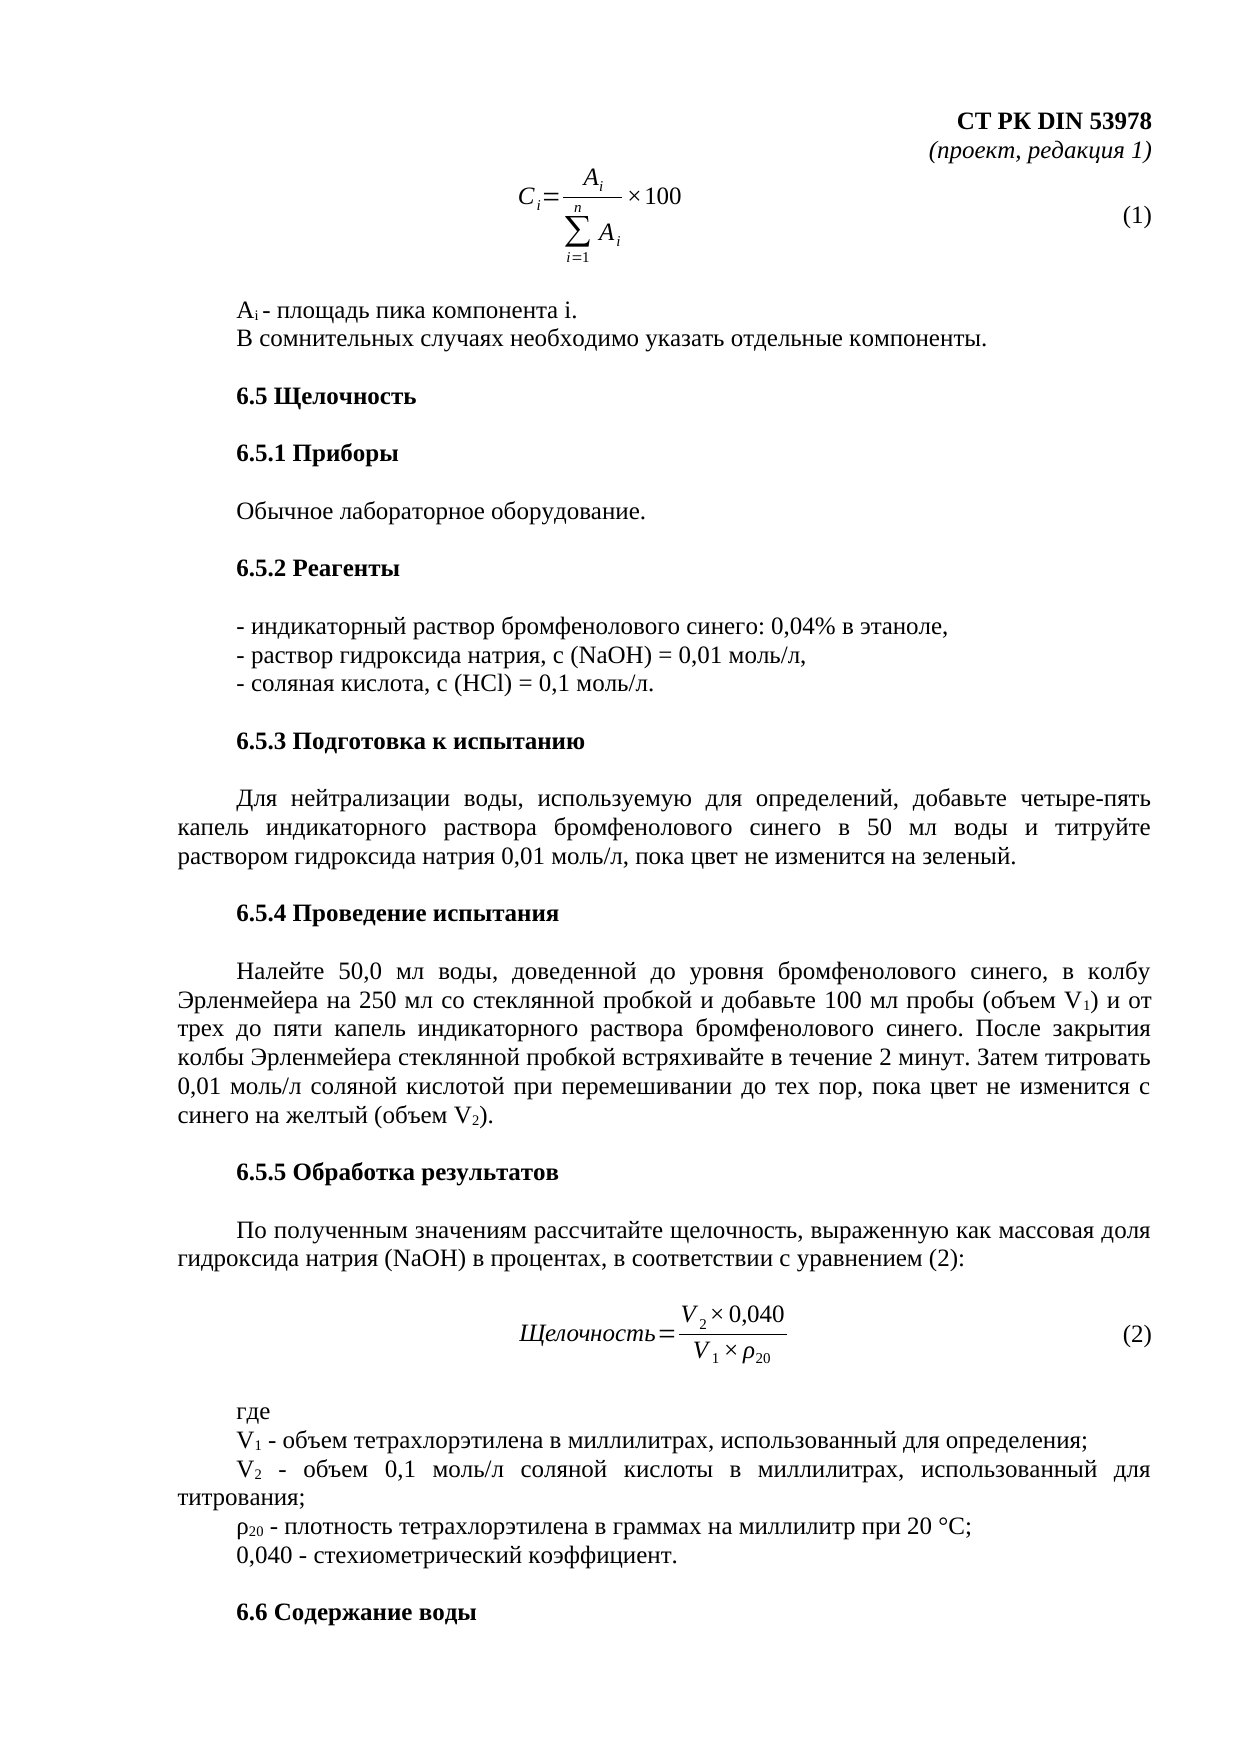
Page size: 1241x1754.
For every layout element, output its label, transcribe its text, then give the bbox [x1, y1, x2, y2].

text (1) [177, 164, 1152, 266]
text 6.6 Содержание воды [177, 1597, 1152, 1626]
text ρ20 - плотность тетрахлорэтилена в граммах на миллилитр при 20 °C; [177, 1511, 1152, 1540]
text Для нейтрализации воды, используемую для определений, добавьте четыре-пять капель индикаторного раствора бромфенолового синего в 50 мл воды и титруйте раствором гидроксида натрия 0,01 моль/л, пока цвет не изменится на зеленый. [177, 783, 1152, 870]
text Налейте 50,0 мл воды, доведенной до уровня бромфенолового синего, в колбу Эрленмейера на 250 мл со стеклянной пробкой и добавьте 100 мл пробы (объем V1) и от трех до пяти капель индикаторного раствора бромфенолового синего. После закрытия колбы Эрленмейера стеклянной пробкой встряхивайте в течение 2 минут. Затем титровать 0,01 моль/л соляной кислотой при перемешивании до тех пор, пока цвет не изменится с синего на желтый (объем V2). [177, 956, 1152, 1128]
text V2 - объем 0,1 моль/л соляной кислоты в миллилитрах, использованный для титрования; [177, 1454, 1152, 1511]
text Ai - площадь пика компонента i. [177, 295, 1152, 323]
text В сомнительных случаях необходимо указать отдельные компоненты. [177, 323, 1152, 352]
text V1 - объем тетрахлорэтилена в миллилитрах, использованный для определения; [177, 1425, 1152, 1454]
text 6.5.2 Реагенты [177, 553, 1152, 582]
text По полученным значениям рассчитайте щелочность, выраженную как массовая доля гидроксида натрия (NaOH) в процентах, в соответствии с уравнением (2): [177, 1215, 1152, 1272]
text 0,040 - стехиометрический коэффициент. [177, 1540, 1152, 1569]
text 6.5 Щелочность [177, 381, 1152, 410]
text 6.5.1 Приборы [177, 438, 1152, 467]
text - раствор гидроксида натрия, c (NaOH) = 0,01 моль/л, [177, 640, 1152, 668]
text 6.5.3 Подготовка к испытанию [177, 726, 1152, 755]
text Обычное лабораторное оборудование. [177, 496, 1152, 525]
text где [177, 1396, 1152, 1425]
text 6.5.5 Обработка результатов [177, 1157, 1152, 1186]
text 6.5.4 Проведение испытания [177, 898, 1152, 927]
text (2) [177, 1301, 1152, 1367]
text - соляная кислота, c (HCl) = 0,1 моль/л. [177, 668, 1152, 697]
text - индикаторный раствор бромфенолового синего: 0,04% в этаноле, [177, 611, 1152, 640]
